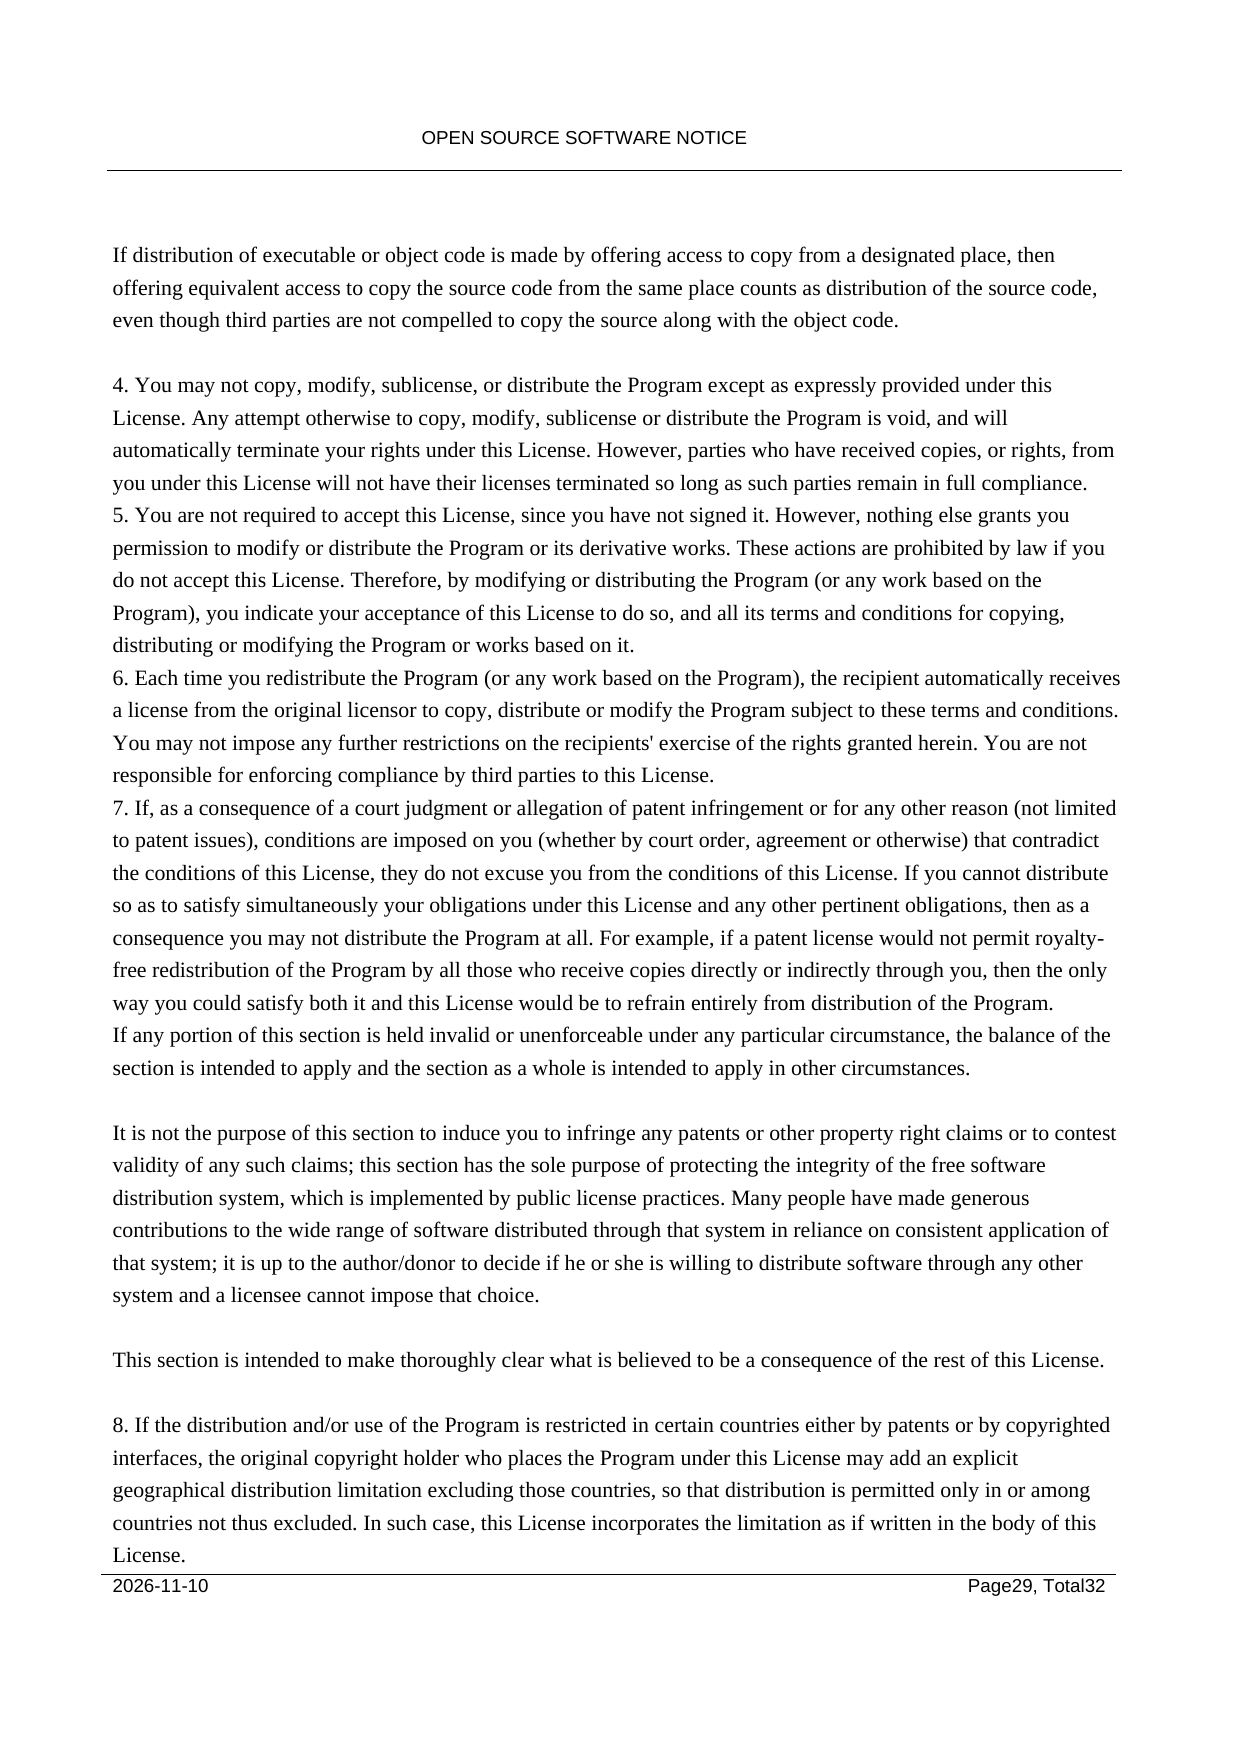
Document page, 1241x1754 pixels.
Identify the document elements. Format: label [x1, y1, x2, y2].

text [112, 206, 1128, 1571]
